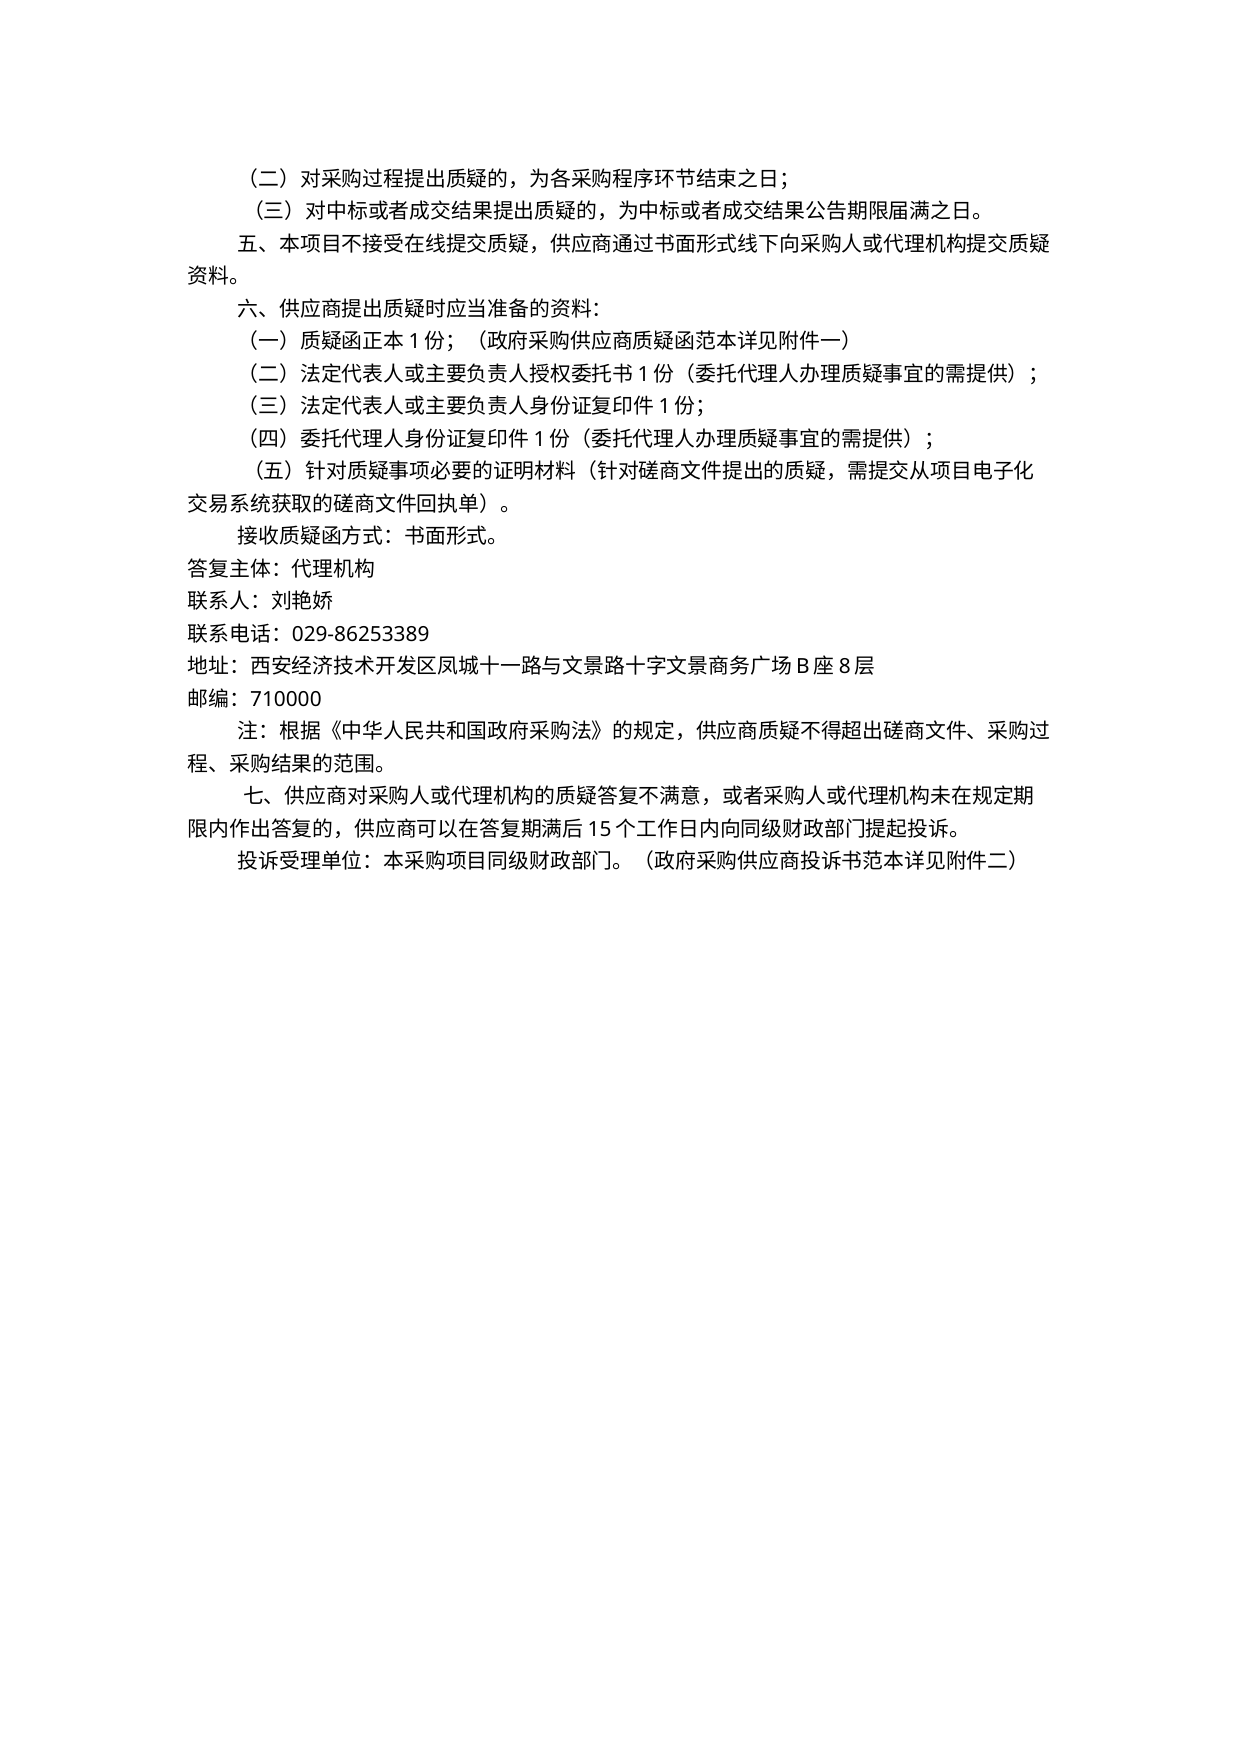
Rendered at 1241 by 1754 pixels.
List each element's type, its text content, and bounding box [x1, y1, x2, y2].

text （五）针对质疑事项必要的证明材料（针对磋商文件提出的质疑，需提交从项目电子化交易系统获取的磋商文件回执单）。 [187, 454, 1053, 519]
text 联系人：刘艳娇 [187, 584, 1053, 617]
text 七、供应商对采购人或代理机构的质疑答复不满意，或者采购人或代理机构未在规定期限内作出答复的，供应商可以在答复期满后15个工作日内向同级财政部门提起投诉。 [187, 779, 1053, 844]
text （二）法定代表人或主要负责人授权委托书1份（委托代理人办理质疑事宜的需提供）； [187, 357, 1053, 389]
text 投诉受理单位：本采购项目同级财政部门。（政府采购供应商投诉书范本详见附件二） [187, 844, 1053, 877]
text （一）质疑函正本1份；（政府采购供应商质疑函范本详见附件一） [187, 324, 1053, 357]
text （四）委托代理人身份证复印件1份（委托代理人办理质疑事宜的需提供）； [187, 422, 1053, 454]
text （三）法定代表人或主要负责人身份证复印件1份； [187, 389, 1053, 422]
text （二）对采购过程提出质疑的，为各采购程序环节结束之日； [187, 162, 1053, 194]
text 五、本项目不接受在线提交质疑，供应商通过书面形式线下向采购人或代理机构提交质疑资料。 [187, 227, 1053, 292]
text 接收质疑函方式：书面形式。 [187, 519, 1053, 552]
text 六、供应商提出质疑时应当准备的资料： [187, 292, 1053, 324]
text 地址：西安经济技术开发区凤城十一路与文景路十字文景商务广场B座8层 [187, 649, 1053, 682]
text 注：根据《中华人民共和国政府采购法》的规定，供应商质疑不得超出磋商文件、采购过程、采购结果的范围。 [187, 714, 1053, 779]
text （三）对中标或者成交结果提出质疑的，为中标或者成交结果公告期限届满之日。 [187, 194, 1053, 227]
text 答复主体：代理机构 [187, 552, 1053, 584]
text 联系电话：029-86253389 [187, 617, 1053, 649]
text 邮编：710000 [187, 682, 1053, 714]
